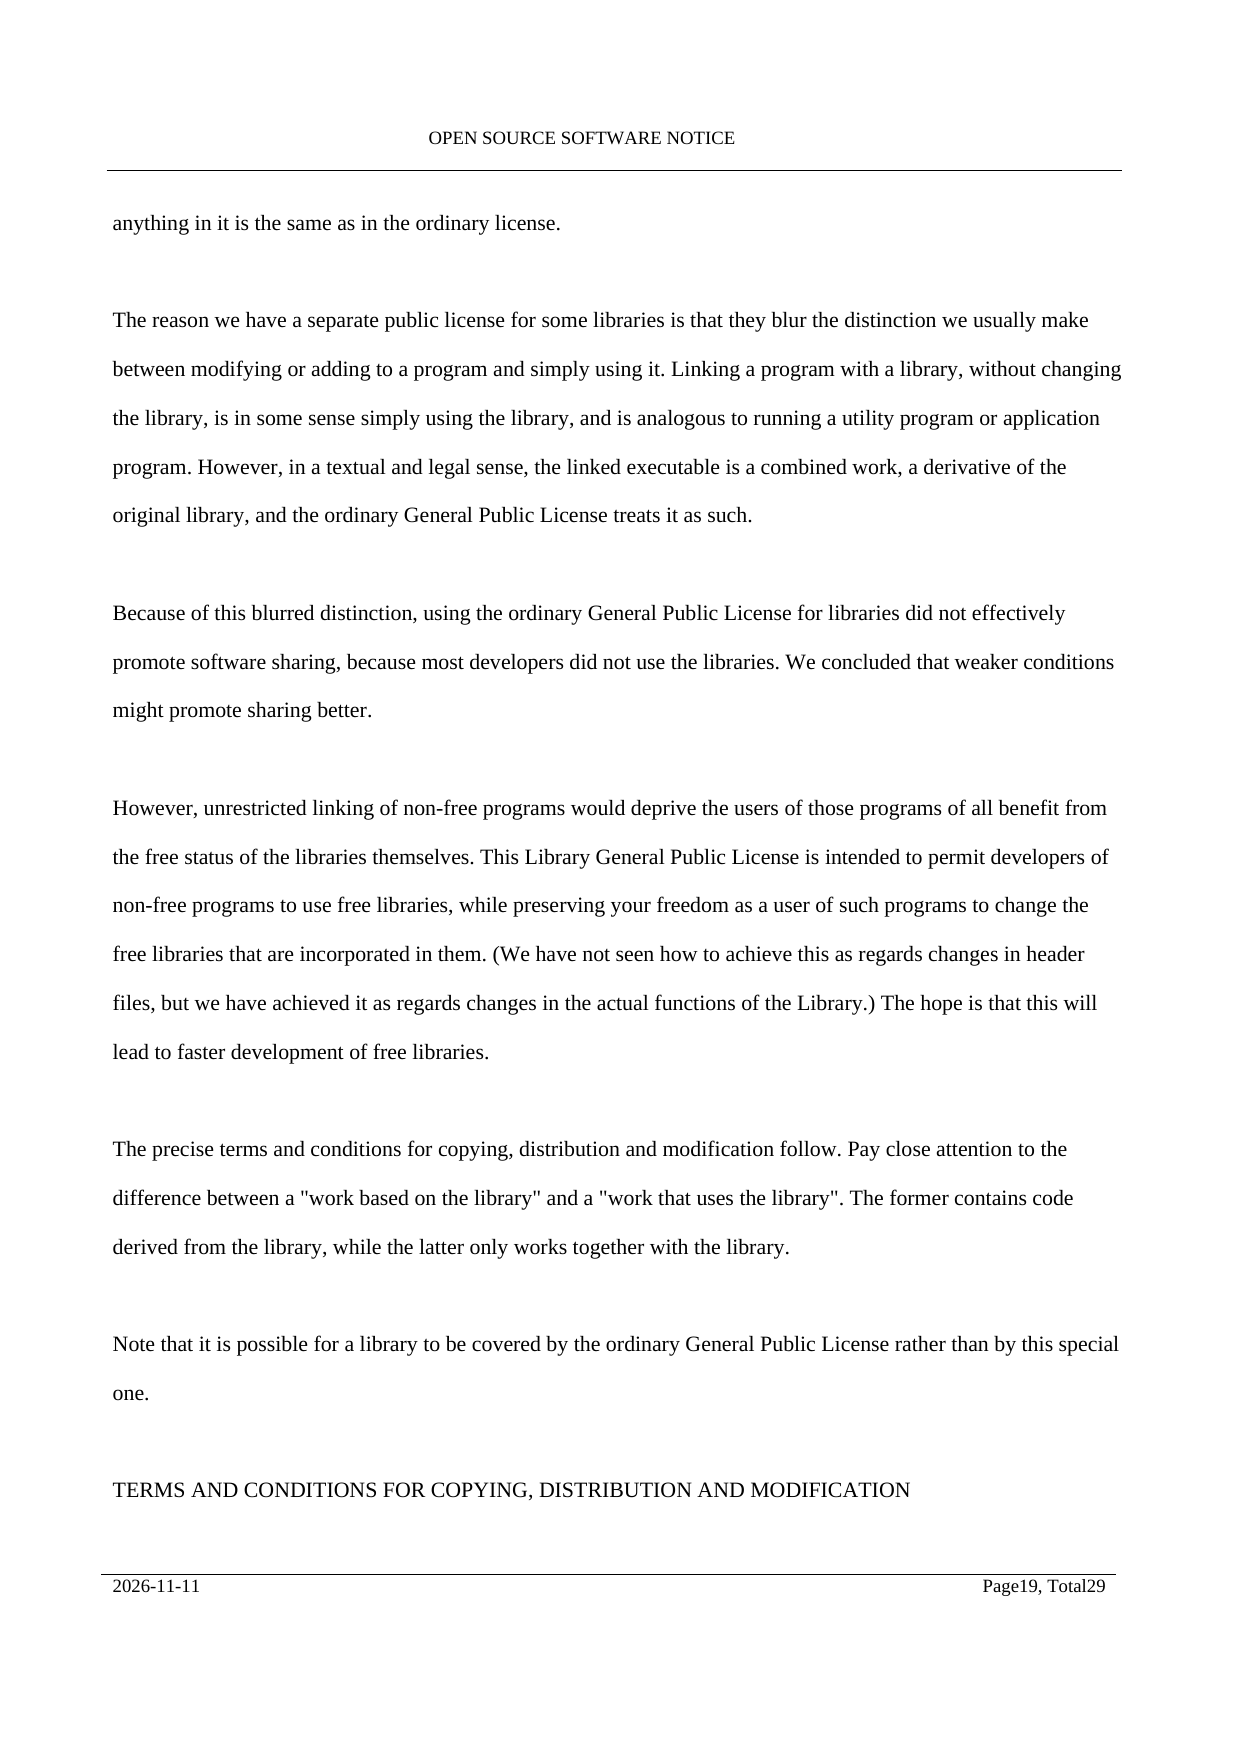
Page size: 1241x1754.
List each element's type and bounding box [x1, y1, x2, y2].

text [112, 206, 1128, 1506]
